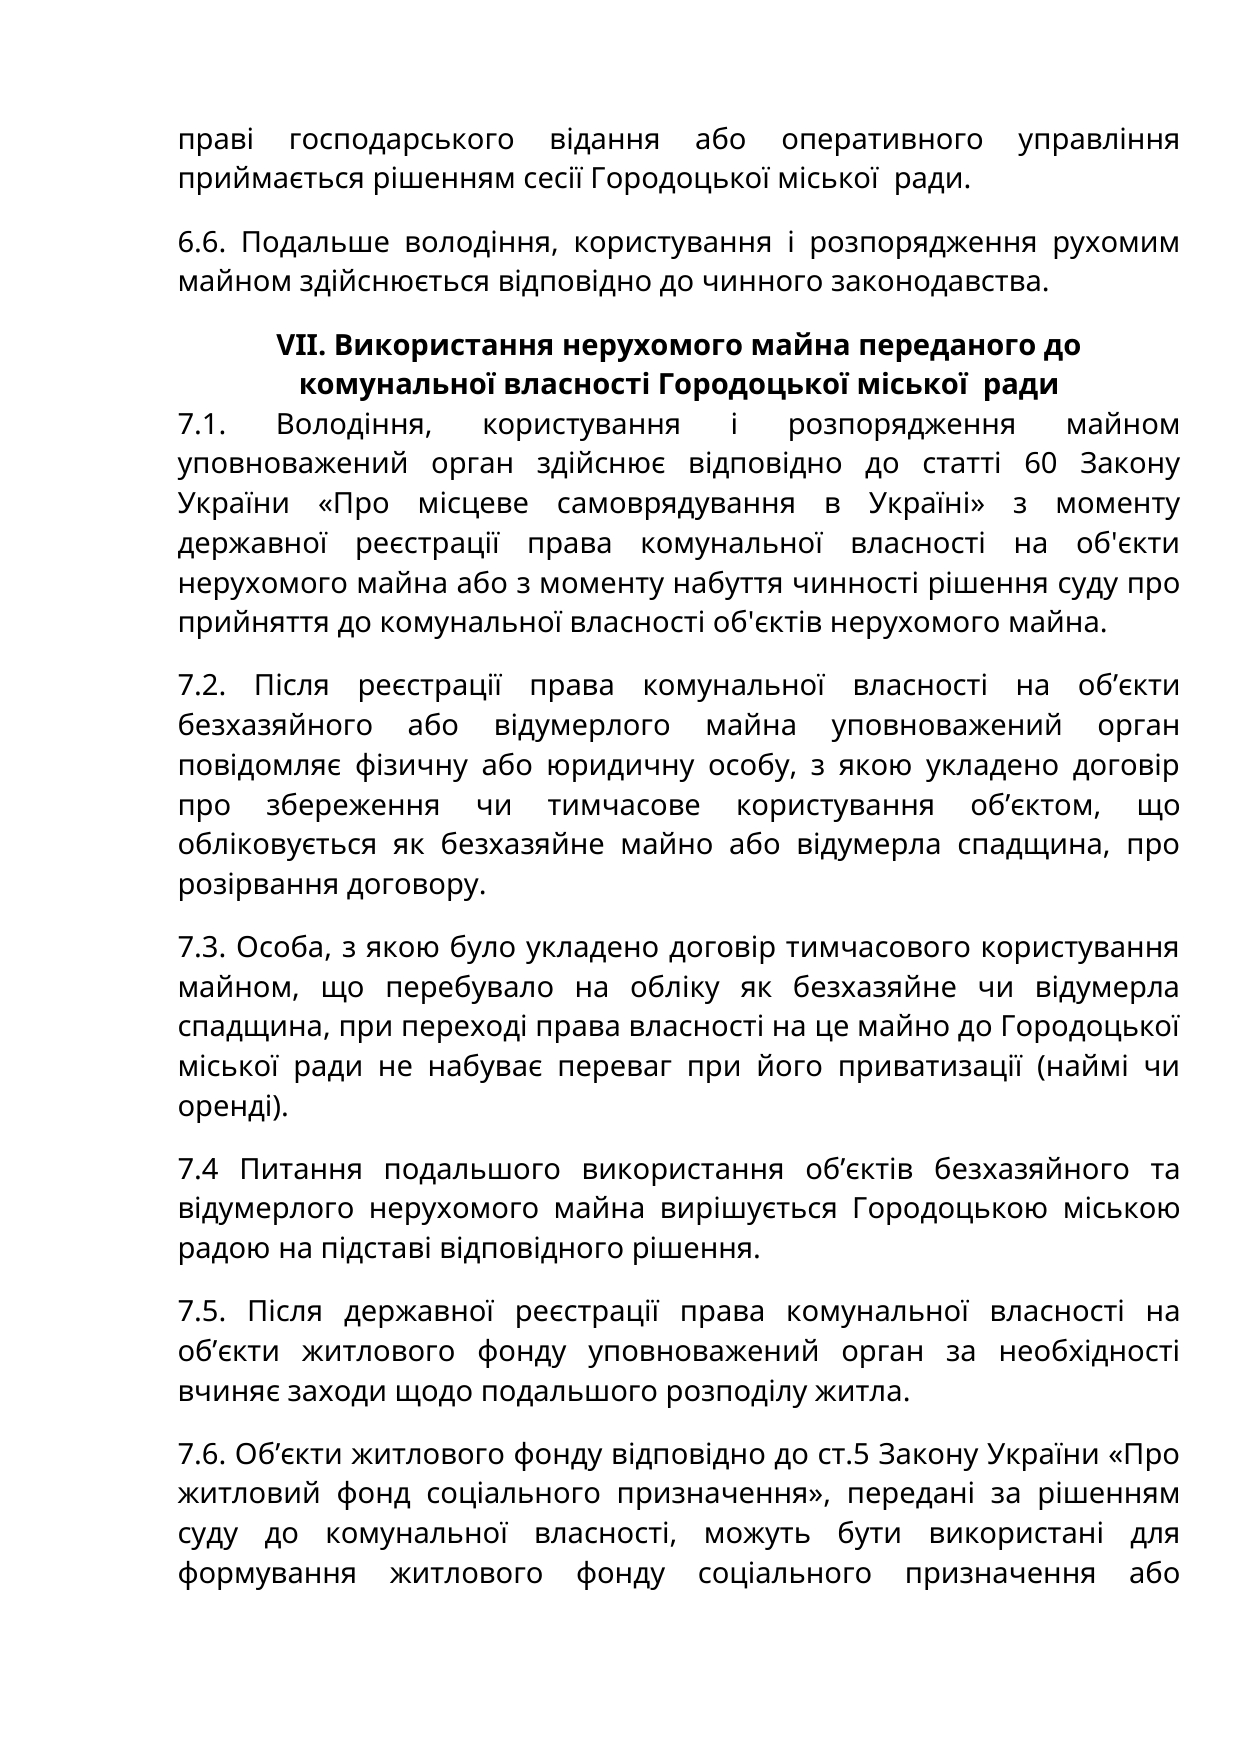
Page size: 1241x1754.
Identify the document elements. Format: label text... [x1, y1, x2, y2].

text 7.3. Особа, з якою було укладено договір тимчасового користування майном, що перебувало на обліку як безхазяйне чи відумерла спадщина, при переході права власності на це майно до Городоцької міської ради не набуває переваг при його приватизації (наймі чи оренді). [177, 926, 1181, 1125]
text 7.2. Після реєстрації права комунальної власності на об’єкти безхазяйного або відумерлого майна уповноважений орган повідомляє фізичну або юридичну особу, з якою укладено договір про збереження чи тимчасове користування об’єктом, що обліковується як безхазяйне майно або відумерла спадщина, про розірвання договору. [177, 665, 1181, 903]
text 6.6. Подальше володіння, користування і розпорядження рухомим майном здійснюється відповідно до чинного законодавства. [177, 221, 1181, 300]
text 7.5. Після державної реєстрації права комунальної власності на об’єкти житлового фонду уповноважений орган за необхідності вчиняє заходи щодо подальшого розподілу житла. [177, 1291, 1181, 1410]
text 7.1. Володіння, користування і розпорядження майном уповноважений орган здійснює відповідно до статті 60 Закону України «Про місцеве самоврядування в Україні» з моменту державної реєстрації права комунальної власності на об'єкти нерухомого майна або з моменту набуття чинності рішення суду про прийняття до комунальної власності об'єктів нерухомого майна. [177, 403, 1181, 641]
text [177, 118, 1181, 197]
text VII. Використання нерухомого майна переданого до комунальної власності Городоцької міської ради [177, 324, 1181, 403]
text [177, 1433, 1181, 1592]
text 7.4 Питання подальшого використання об’єктів безхазяйного та відумерлого нерухомого майна вирішується Городоцькою міською радою на підставі відповідного рішення. [177, 1148, 1181, 1267]
